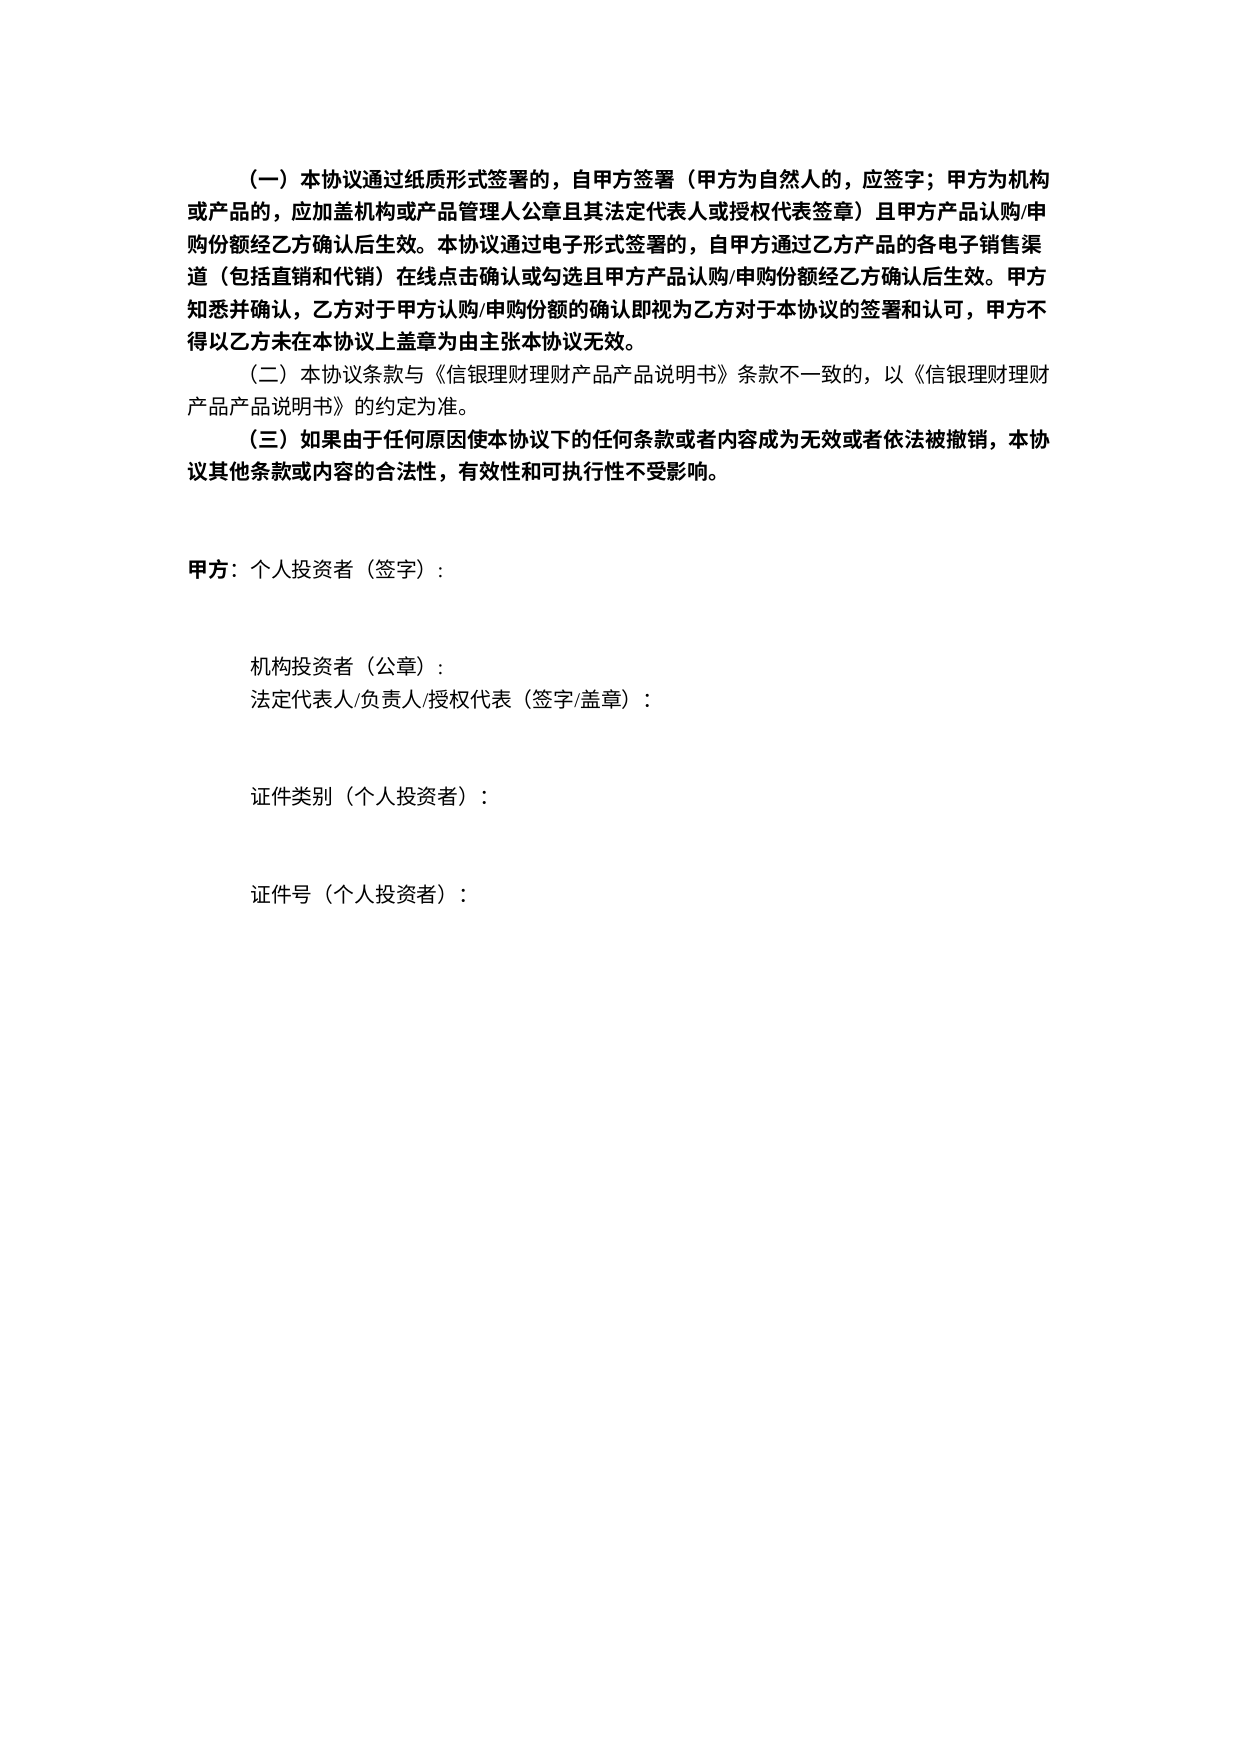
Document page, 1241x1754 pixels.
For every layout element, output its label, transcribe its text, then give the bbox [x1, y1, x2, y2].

text 证件号（个人投资者）： [187, 877, 1053, 909]
text （二）本协议条款与《信银理财理财产品产品说明书》条款不一致的，以《信银理财理财产品产品说明书》的约定为准。 [187, 357, 1053, 422]
text 证件类别（个人投资者）： [187, 779, 1053, 812]
text （三）如果由于任何原因使本协议下的任何条款或者内容成为无效或者依法被撤销，本协议其他条款或内容的合法性，有效性和可执行性不受影响。 [187, 422, 1053, 487]
text 甲方：个人投资者（签字）: [187, 552, 1053, 584]
text （一）本协议通过纸质形式签署的，自甲方签署（甲方为自然人的，应签字；甲方为机构或产品的，应加盖机构或产品管理人公章且其法定代表人或授权代表签章）且甲方产品认购/申购份额经乙方确认后生效。本协议通过电子形式签署的，自甲方通过乙方产品的各电子销售渠道（包括直销和代销）在线点击确认或勾选且甲方产品认购/申购份额经乙方确认后生效。甲方知悉并确认，乙方对于甲方认购/申购份额的确认即视为乙方对于本协议的签署和认可，甲方不得以乙方未在本协议上盖章为由主张本协议无效。 [187, 162, 1053, 357]
text 法定代表人/负责人/授权代表（签字/盖章）： [187, 682, 1053, 714]
text 机构投资者（公章）: [187, 649, 1053, 682]
